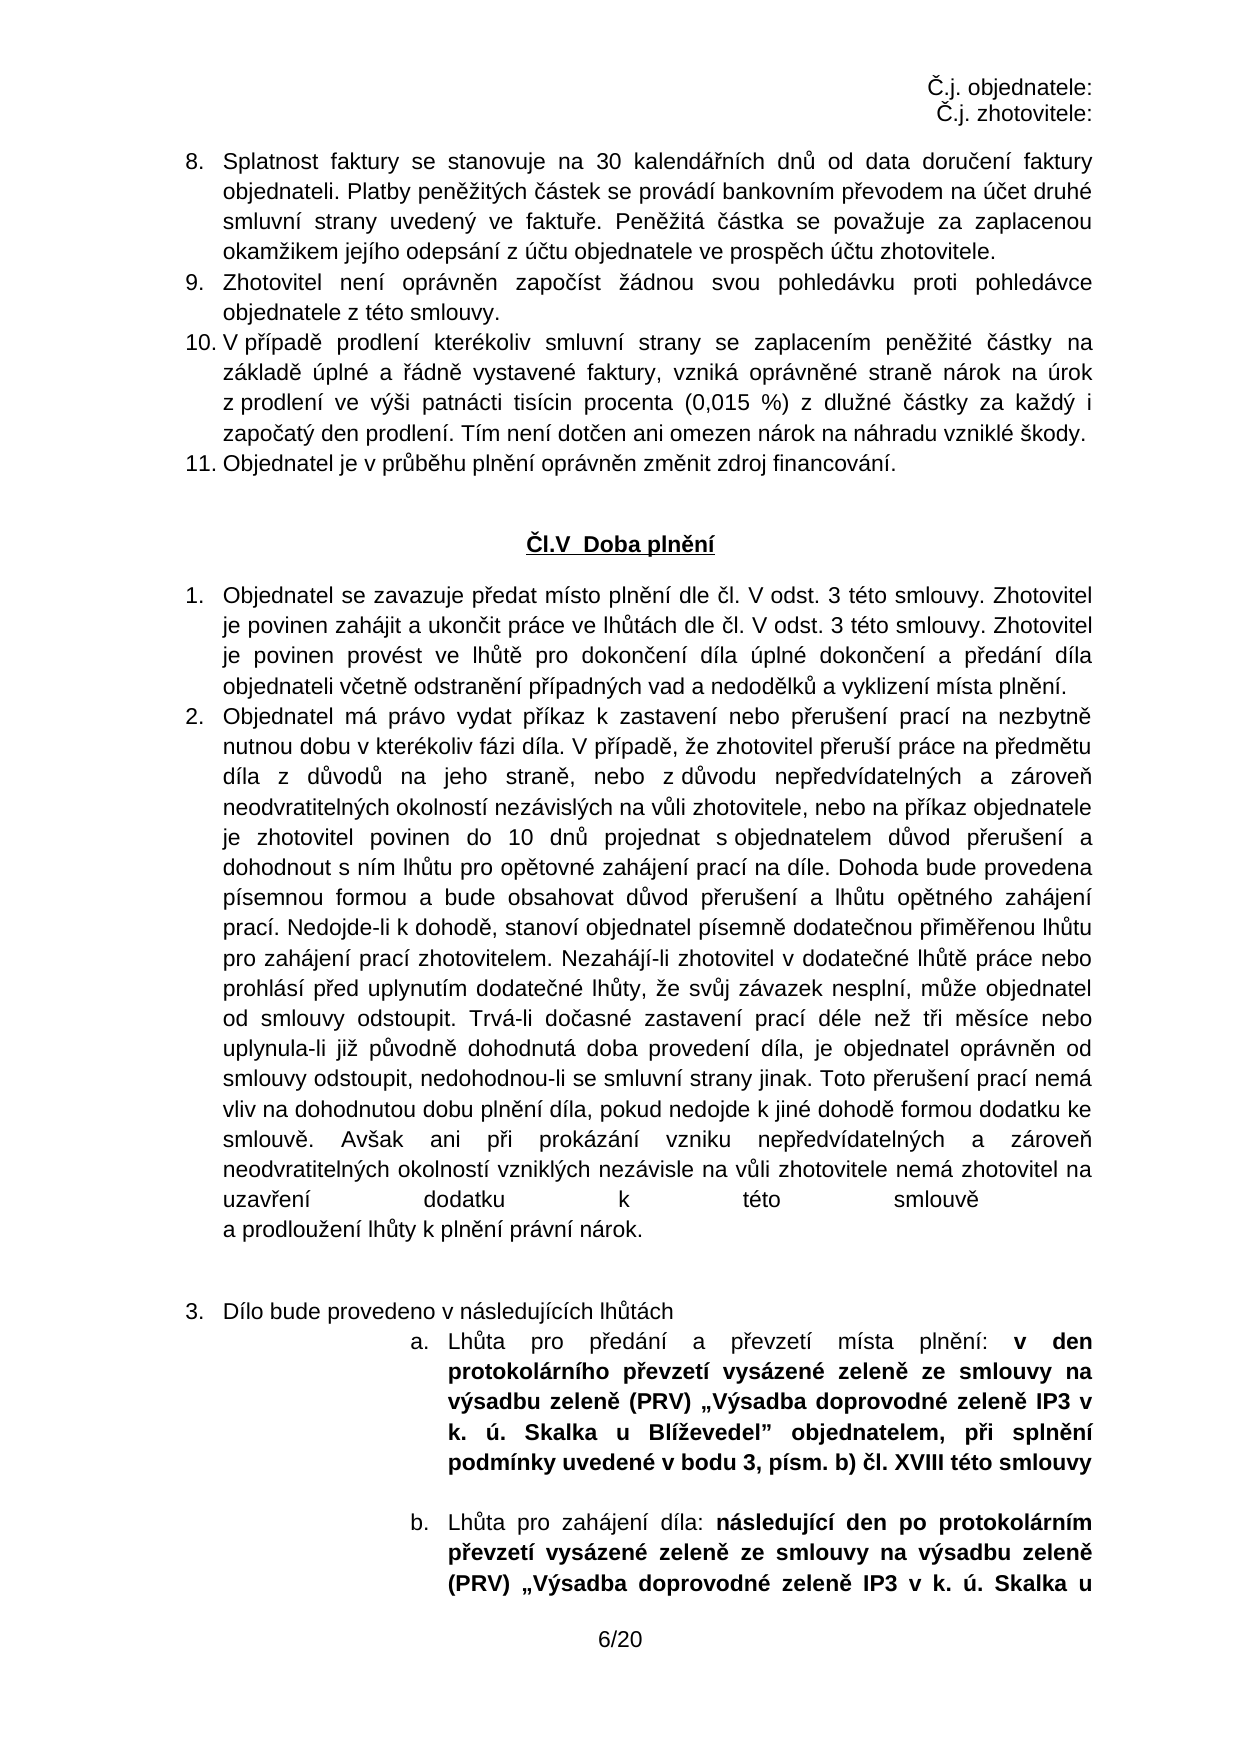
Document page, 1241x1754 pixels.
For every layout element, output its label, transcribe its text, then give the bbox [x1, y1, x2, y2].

list Lhůta pro předání a převzetí místa plnění: v den protokolárního převzetí vysázené zeleně ze smlouvy na výsadbu zeleně (PRV) „Výsadba doprovodné zeleně IP3 v k. ú. Skalka u Blíževedel” objednatelem, při splnění podmínky uvedené v bodu 3, písm. b) čl. XVIII této smlouvy [410, 1328, 1093, 1475]
list Objednatel má právo vydat příkaz k zastavení nebo přerušení prací na nezbytně nutnou dobu v kterékoliv fázi díla. V případě, že zhotovitel přeruší práce na předmětu díla z důvodů na jeho straně, nebo z důvodu nepředvídatelných a zároveň neodvratitelných okolností nezávislých na vůli zhotovitele, nebo na příkaz objednatele je zhotovitel povinen do 10 dnů projednat s objednatelem důvod přerušení a dohodnout s ním lhůtu pro opětovné zahájení prací na díle. Dohoda bude provedena písemnou formou a bude obsahovat důvod přerušení a lhůtu opětného zahájení prací. Nedojde-li k dohodě, stanoví objednatel písemně dodatečnou přiměřenou lhůtu pro zahájení prací zhotovitelem. Nezahájí-li zhotovitel v dodatečné lhůtě práce nebo prohlásí před uplynutím dodatečné lhůty, že svůj závazek nesplní, může objednatel od smlouvy odstoupit. Trvá-li dočasné zastavení prací déle než tři měsíce nebo uplynula-li již původně dohodnutá doba provedení díla, je objednatel oprávněn od smlouvy odstoupit, nedohodnou-li se smluvní strany jinak. Toto přerušení prací nemá vliv na dohodnutou dobu plnění díla, pokud nedojde k jiné dohodě formou dodatku ke smlouvě. Avšak ani při prokázání vzniku nepředvídatelných a zároveň neodvratitelných okolností vzniklých nezávisle na vůli zhotovitele nemá zhotovitel na uzavření dodatku k této smlouvě a prodloužení lhůty k plnění právní nárok. [185, 703, 1093, 1243]
list Objednatel je v průběhu plnění oprávněn změnit zdroj financování. [185, 450, 1093, 476]
list Objednatel se zavazuje předat místo plnění dle čl. V odst. 3 této smlouvy. Zhotovitel je povinen zahájit a ukončit práce ve lhůtách dle čl. V odst. 3 této smlouvy. Zhotovitel je povinen provést ve lhůtě pro dokončení díla úplné dokončení a předání díla objednateli včetně odstranění případných vad a nedodělků a vyklizení místa plnění. [185, 582, 1093, 699]
list Splatnost faktury se stanovuje na 30 kalendářních dnů od data doručení faktury objednateli. Platby peněžitých částek se provádí bankovním převodem na účet druhé smluvní strany uvedený ve faktuře. Peněžitá částka se považuje za zaplacenou okamžikem jejího odepsání z účtu objednatele ve prospěch účtu zhotovitele. [185, 148, 1093, 264]
list Zhotovitel není oprávněn započíst žádnou svou pohledávku proti pohledávce objednatele z této smlouvy. [185, 268, 1093, 325]
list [410, 1509, 1093, 1596]
text Čl.V Doba plnění [148, 531, 1093, 557]
list Dílo bude provedeno v následujících lhůtách [185, 1298, 1093, 1324]
list V případě prodlení kterékoliv smluvní strany se zaplacením peněžité částky na základě úplné a řádně vystavené faktury, vzniká oprávněné straně nárok na úrok z prodlení ve výši patnácti tisícin procenta (0,015 %) z dlužné částky za každý i započatý den prodlení. Tím není dotčen ani omezen nárok na náhradu vzniklé škody. [185, 329, 1093, 446]
